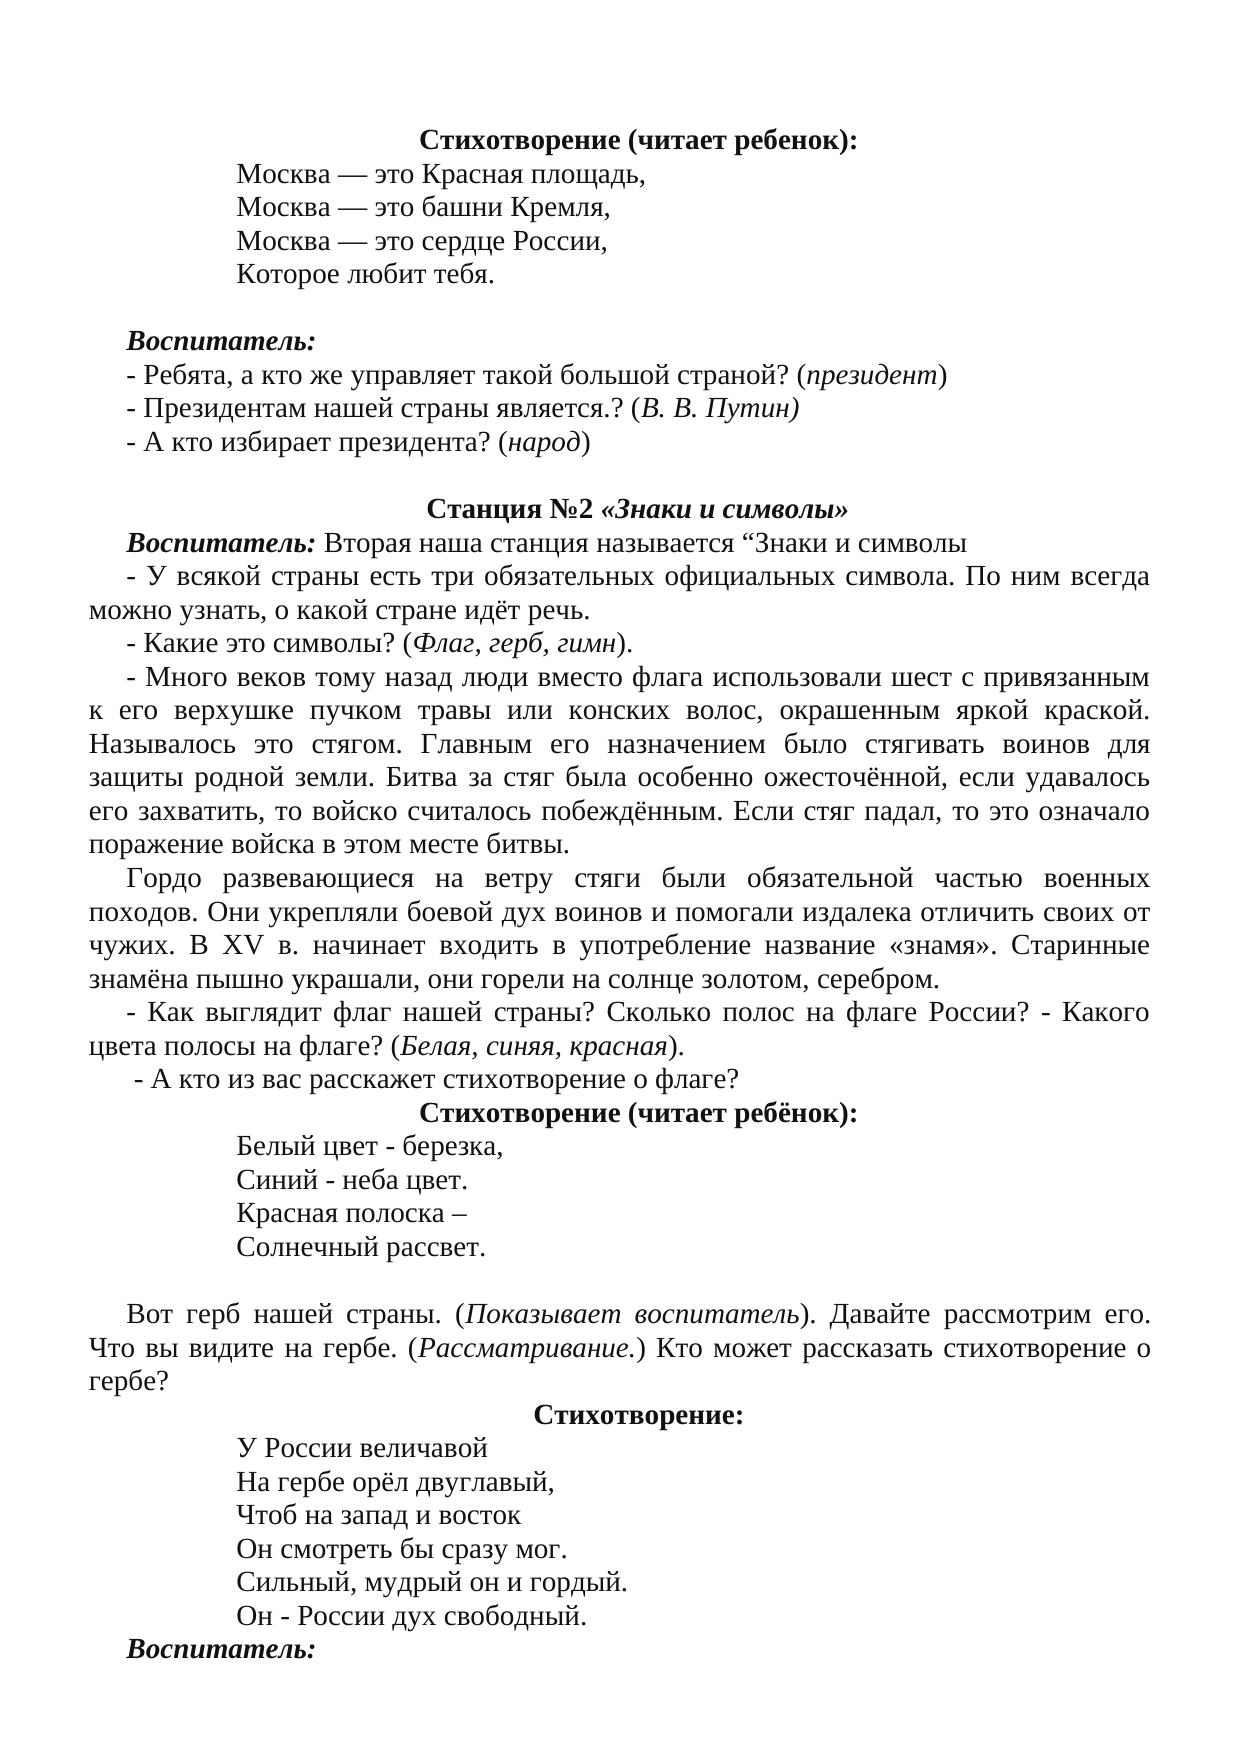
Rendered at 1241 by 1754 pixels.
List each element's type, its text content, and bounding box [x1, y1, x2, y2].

text Гордо развевающиеся на ветру стяги были обязательной частью военных походов. Они укрепляли боевой дух воинов и помогали издалека отличить своих от чужих. В XV в. начинает входить в употребление название «знамя». Старинные знамёна пышно украшали, они горели на солнце золотом, серебром. [89, 860, 1152, 994]
text Москва — это башни Кремля, [162, 189, 1152, 223]
text - Как выглядит флаг нашей страны? Сколько полос на флаге России? - Какого цвета полосы на флаге? (Белая, синяя, красная). [89, 994, 1152, 1061]
text Москва — это сердце России, [162, 223, 1152, 256]
text - Много веков тому назад люди вместо флага использовали шест с привязанным к его верхушке пучком травы или конских волос, окрашенным яркой краской. Называлось это стягом. Главным его назначением было стягивать воинов для защиты родной земли. Битва за стяг была особенно ожесточённой, если удавалось его захватить, то войско считалось побеждённым. Если стяг падал, то это означало поражение войска в этом месте битвы. [89, 659, 1152, 860]
text Белый цвет - березка, [162, 1128, 1152, 1162]
text Воспитатель: [89, 323, 1152, 357]
text Стихотворение: [89, 1397, 1152, 1430]
text - Президентам нашей страны является.? (В. В. Путин) [89, 391, 1152, 424]
text Воспитатель: [89, 1632, 1152, 1665]
text Которое любит тебя. [162, 256, 1152, 290]
text Стихотворение (читает ребёнок): [89, 1095, 1152, 1128]
text У России величавой [162, 1430, 1152, 1464]
text - А кто избирает президента? (народ) [89, 424, 1152, 458]
text - Ребята, а кто же управляет такой большой страной? (президент) [89, 357, 1152, 391]
text Он - России дух свободный. [162, 1598, 1152, 1632]
text Солнечный рассвет. [162, 1229, 1152, 1263]
text - Какие это символы? (Флаг, герб, гимн). [89, 625, 1152, 659]
text Вот герб нашей страны. (Показывает воспитатель). Давайте рассмотрим его. Что вы видите на гербе. (Рассматривание.) Кто может рассказать стихотворение о гербе? [89, 1296, 1152, 1397]
text На гербе орёл двуглавый, [162, 1464, 1152, 1497]
text - У всякой страны есть три обязательных официальных символа. По ним всегда можно узнать, о какой стране идёт речь. [89, 558, 1152, 625]
text Станция №2 «Знаки и символы» [89, 491, 1152, 525]
text Москва — это Красная площадь, [162, 156, 1152, 189]
text Синий - неба цвет. [162, 1162, 1152, 1196]
text Сильный, мудрый он и гордый. [162, 1564, 1152, 1598]
text Чтоб на запад и восток [162, 1497, 1152, 1531]
text Стихотворение (читает ребенок): [89, 122, 1152, 156]
text Воспитатель: Вторая наша станция называется “Знаки и символы [89, 525, 1152, 558]
text Красная полоска – [162, 1196, 1152, 1229]
text Он смотреть бы сразу мог. [162, 1531, 1152, 1564]
text - А кто из вас расскажет стихотворение о флаге? [89, 1061, 1152, 1095]
